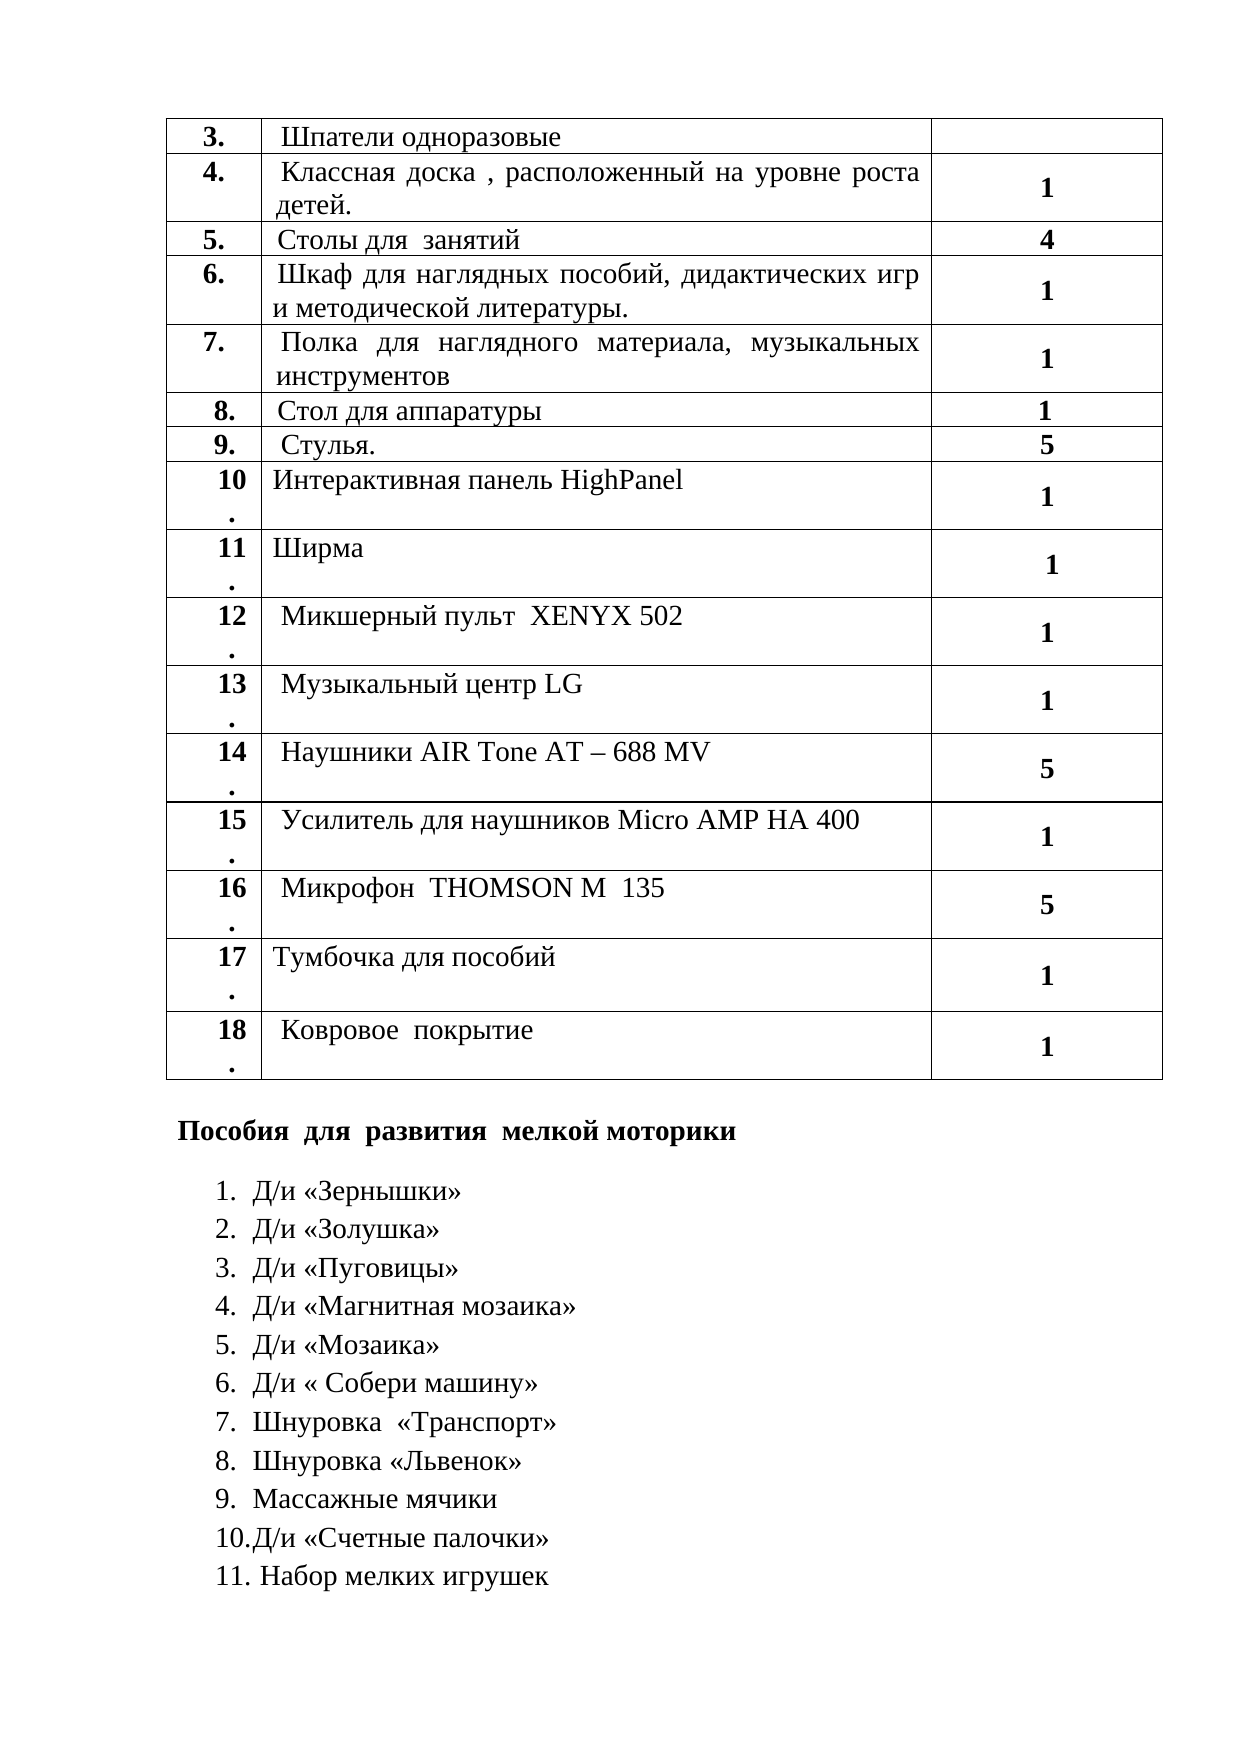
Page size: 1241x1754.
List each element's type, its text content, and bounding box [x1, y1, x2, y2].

table_cell 1 [932, 939, 1162, 1011]
table_cell Микрофон THOMSON M 135 [262, 871, 931, 938]
table_cell Усилитель для наушников Micro AMP HA 400 [262, 803, 931, 869]
table_cell Ковровое покрытие [262, 1012, 931, 1079]
text Пособия для развития мелкой моторики [177, 1113, 1152, 1147]
table_cell 3. [167, 119, 261, 153]
list Д/и « Собери машину» [215, 1366, 1152, 1399]
table_cell 1 [932, 530, 1162, 597]
table_cell 5 [932, 427, 1162, 461]
list Д/и «Счетные палочки» [215, 1520, 1152, 1553]
list Шнуровка «Львенок» [215, 1443, 1152, 1476]
table_cell 5 [932, 871, 1162, 938]
table_cell 5. [167, 222, 261, 255]
list Массажные мячики [215, 1481, 1152, 1515]
table_cell 1 [932, 462, 1162, 529]
table_cell Наушники AIR Tone AT – 688 MV [262, 734, 931, 801]
table_cell 14. [167, 734, 261, 801]
list Д/и «Мозаика» [215, 1327, 1152, 1361]
list Шнуровка «Транспорт» [215, 1404, 1152, 1438]
table_cell Тумбочка для пособий [262, 939, 931, 1011]
table_cell 17. [167, 939, 261, 1011]
table_cell 7. [167, 325, 261, 392]
table_cell 16. [167, 871, 261, 938]
table_cell Полка для наглядного материала, музыкальных инструментов [262, 325, 931, 392]
list Д/и «Золушка» [215, 1211, 1152, 1245]
table_cell Ширма [262, 530, 931, 597]
table_cell 13. [167, 666, 261, 733]
table_cell Столы для занятий [262, 222, 931, 255]
table_cell 5 [932, 734, 1162, 801]
table_cell 8. [167, 393, 261, 426]
table_cell 12. [167, 598, 261, 665]
table_cell 1 [932, 1012, 1162, 1079]
table_cell 1 [932, 256, 1162, 323]
table_cell Классная доска , расположенный на уровне роста детей. [262, 154, 931, 221]
table_cell Микшерный пульт XENYX 502 [262, 598, 931, 665]
table_cell 1 [932, 325, 1162, 392]
table_cell Шпатели одноразовые [262, 119, 931, 153]
table_cell Интерактивная панель HighPanel [262, 462, 931, 529]
table_cell 1 [932, 803, 1162, 869]
table_cell 6. [167, 256, 261, 323]
table_cell Шкаф для наглядных пособий, дидактических игр и методической литературы. [262, 256, 931, 323]
list Набор мелких игрушек [215, 1558, 1152, 1592]
table_cell 10. [167, 462, 261, 529]
list Д/и «Магнитная мозаика» [215, 1288, 1152, 1322]
list Д/и «Зернышки» [215, 1173, 1152, 1206]
table_cell Музыкальный центр LG [262, 666, 931, 733]
table_cell Стол для аппаратуры [262, 393, 931, 426]
table_cell 1 [932, 393, 1162, 426]
table_cell 1 [932, 598, 1162, 665]
table_cell [932, 119, 1162, 153]
table_cell 4 [932, 222, 1162, 255]
table_cell Стулья. [262, 427, 931, 461]
table_cell 4. [167, 154, 261, 221]
table_cell 9. [167, 427, 261, 461]
table_cell 18. [167, 1012, 261, 1079]
table_cell 15. [167, 803, 261, 869]
table_cell 1 [932, 666, 1162, 733]
list Д/и «Пуговицы» [215, 1250, 1152, 1283]
table_cell 11. [167, 530, 261, 597]
table_cell 1 [932, 154, 1162, 221]
